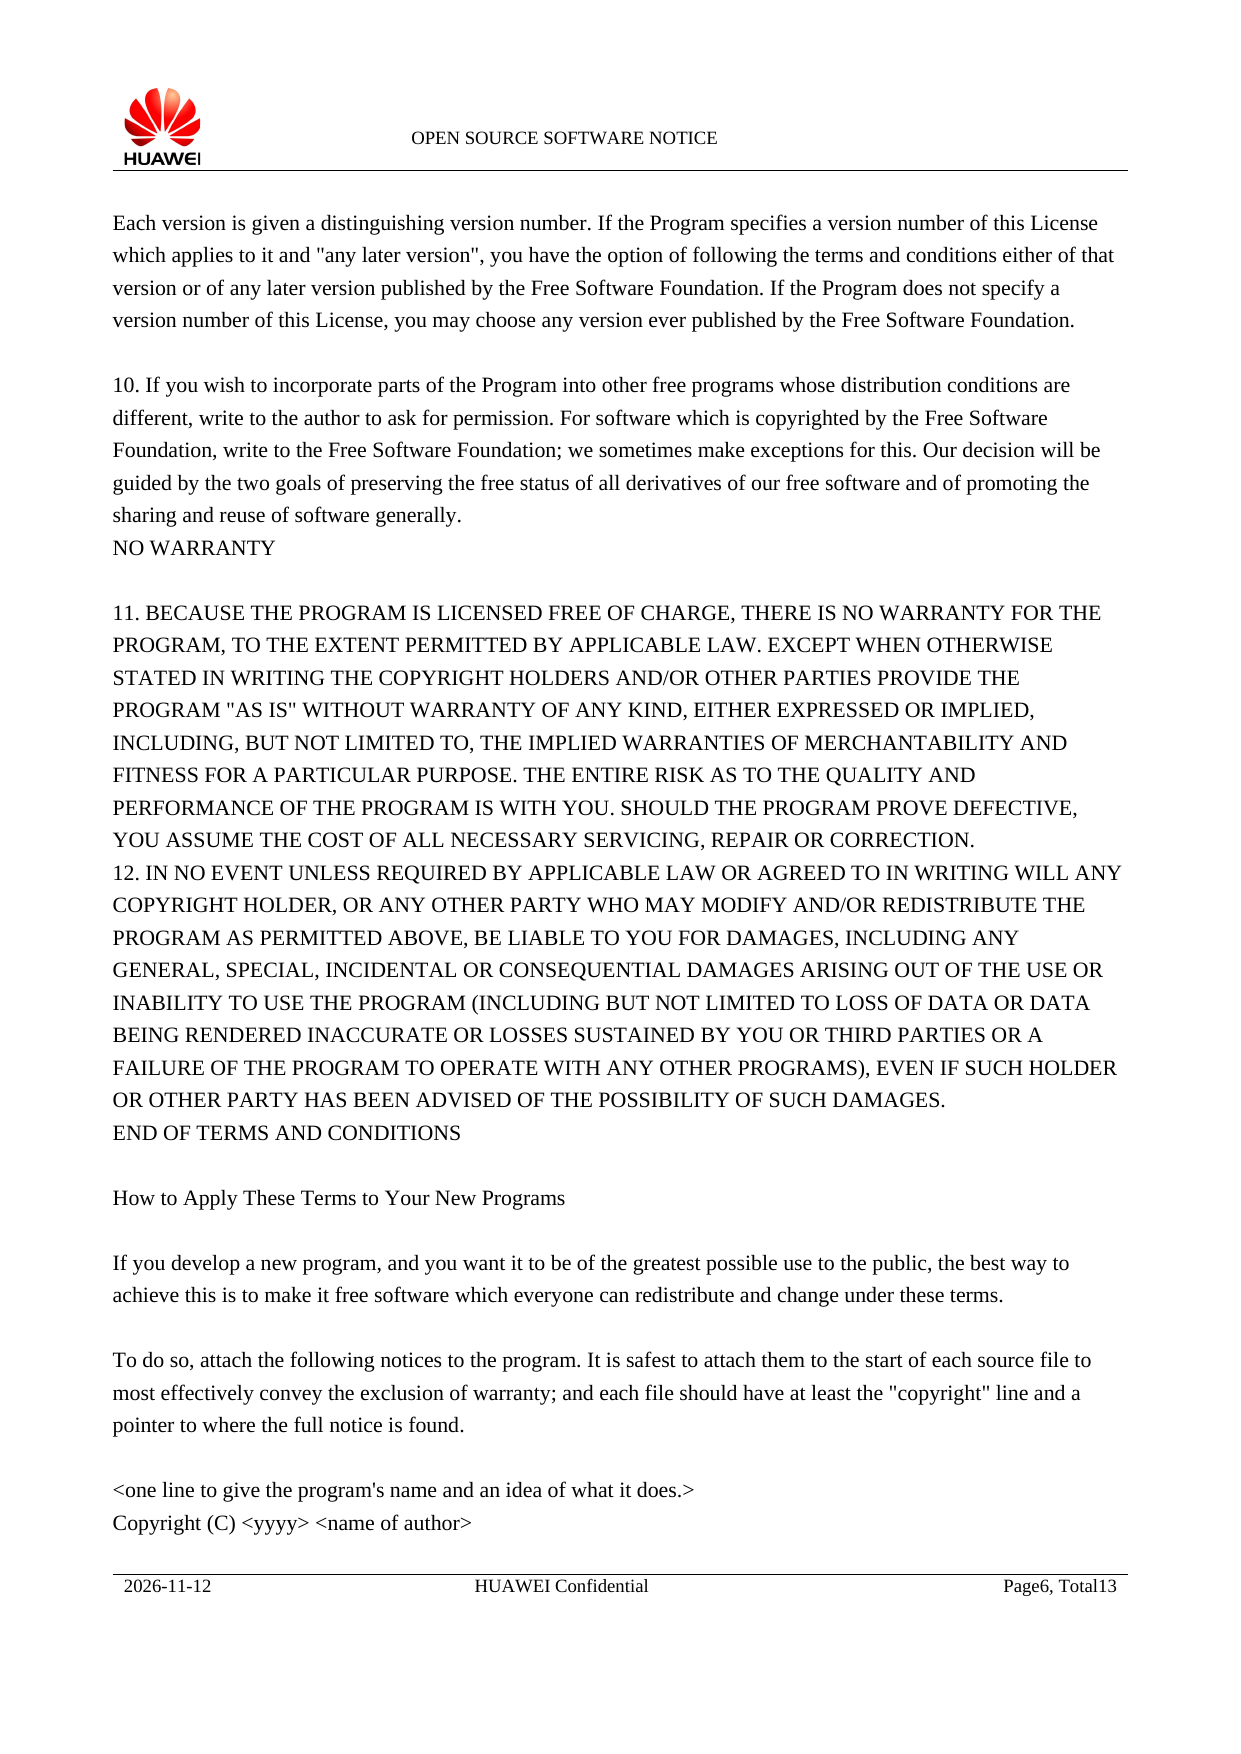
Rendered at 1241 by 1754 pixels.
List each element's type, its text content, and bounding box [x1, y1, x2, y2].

picture [124, 88, 201, 165]
